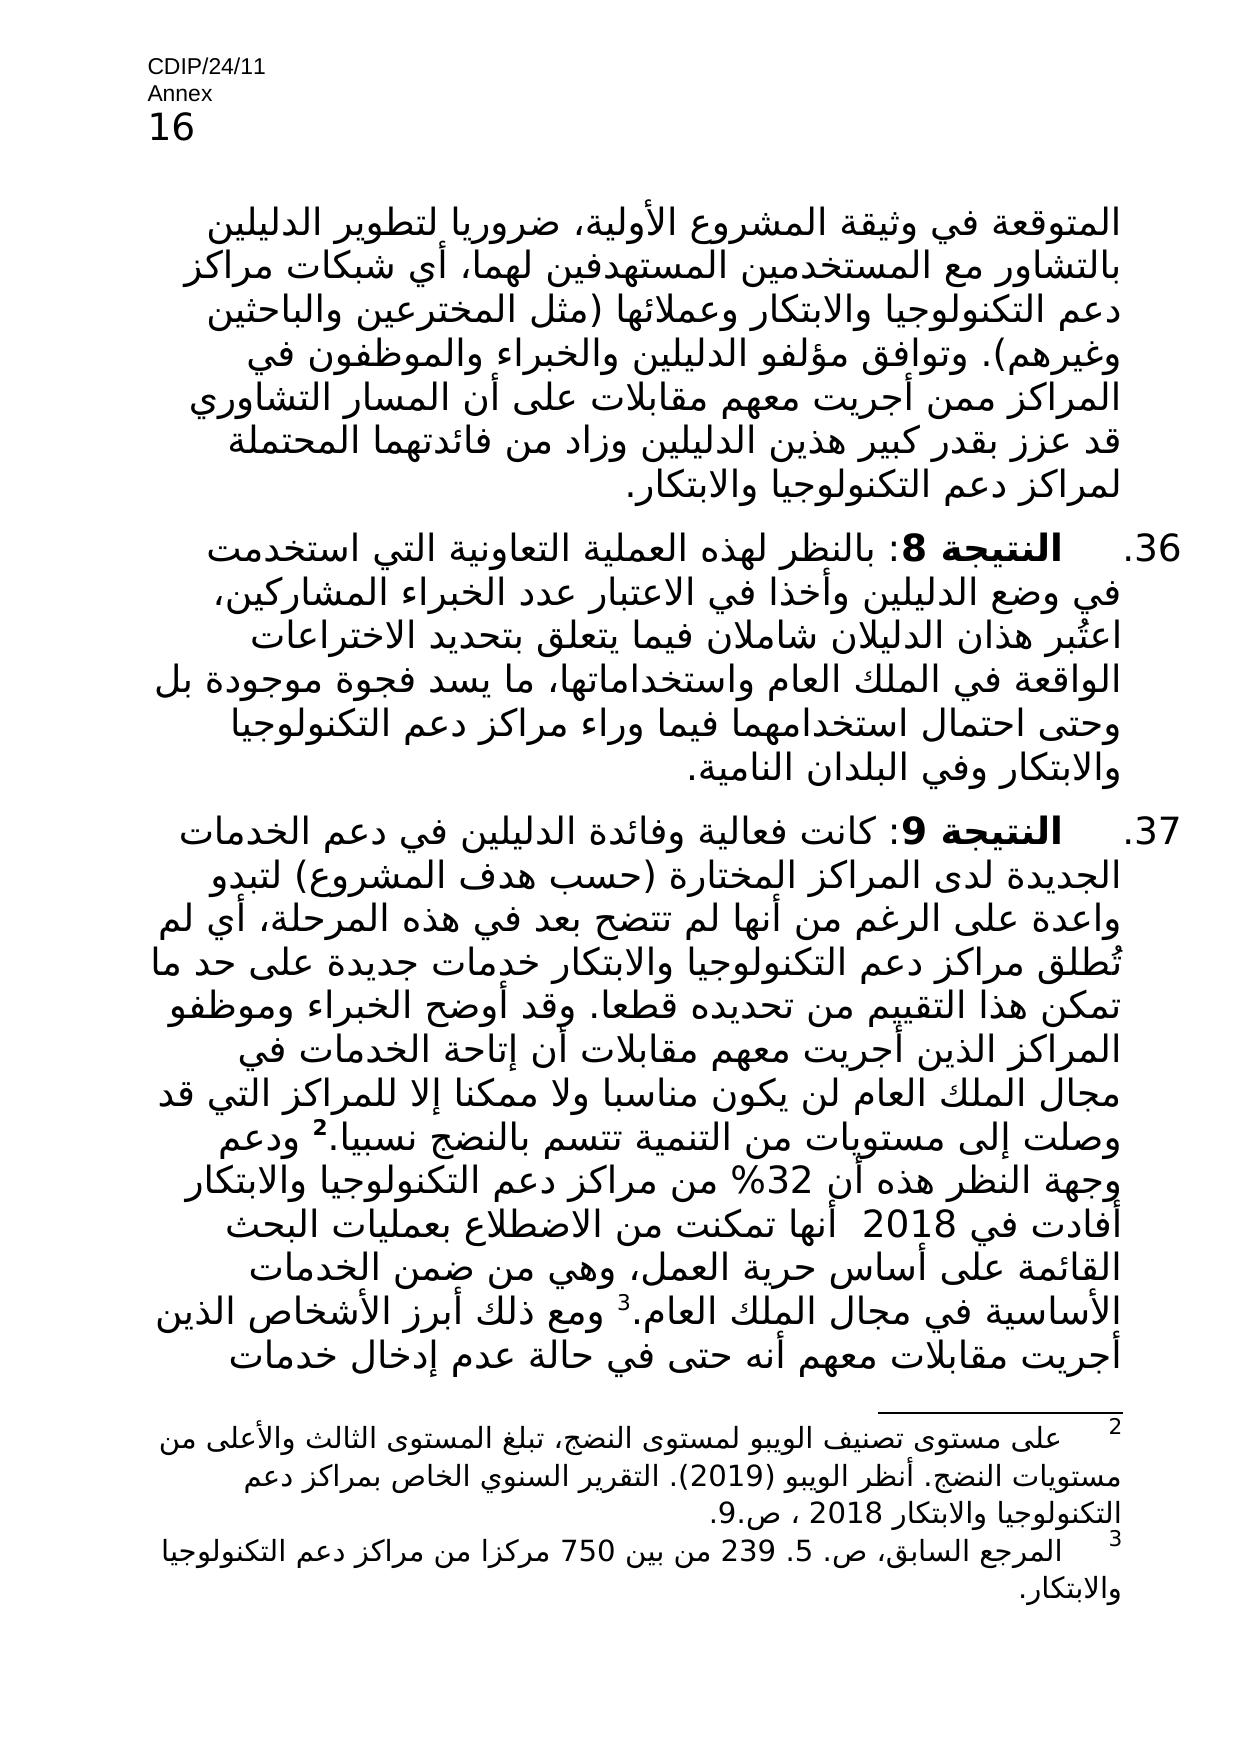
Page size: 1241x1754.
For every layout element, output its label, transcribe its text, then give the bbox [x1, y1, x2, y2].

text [148, 809, 1122, 1377]
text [148, 201, 1122, 506]
text النتيجة 8: بالنظر لهذه العملية التعاونية التي استخدمت في وضع الدليلين وأخذا في الاعتبار عدد الخبراء المشاركين، اعتُبر هذان الدليلان شاملان فيما يتعلق بتحديد الاختراعات الواقعة في الملك العام واستخداماتها، ما يسد فجوة موجودة بل وحتى احتمال استخدامهما فيما وراء مراكز دعم التكنولوجيا والابتكار وفي البلدان النامية. [148, 527, 1122, 789]
